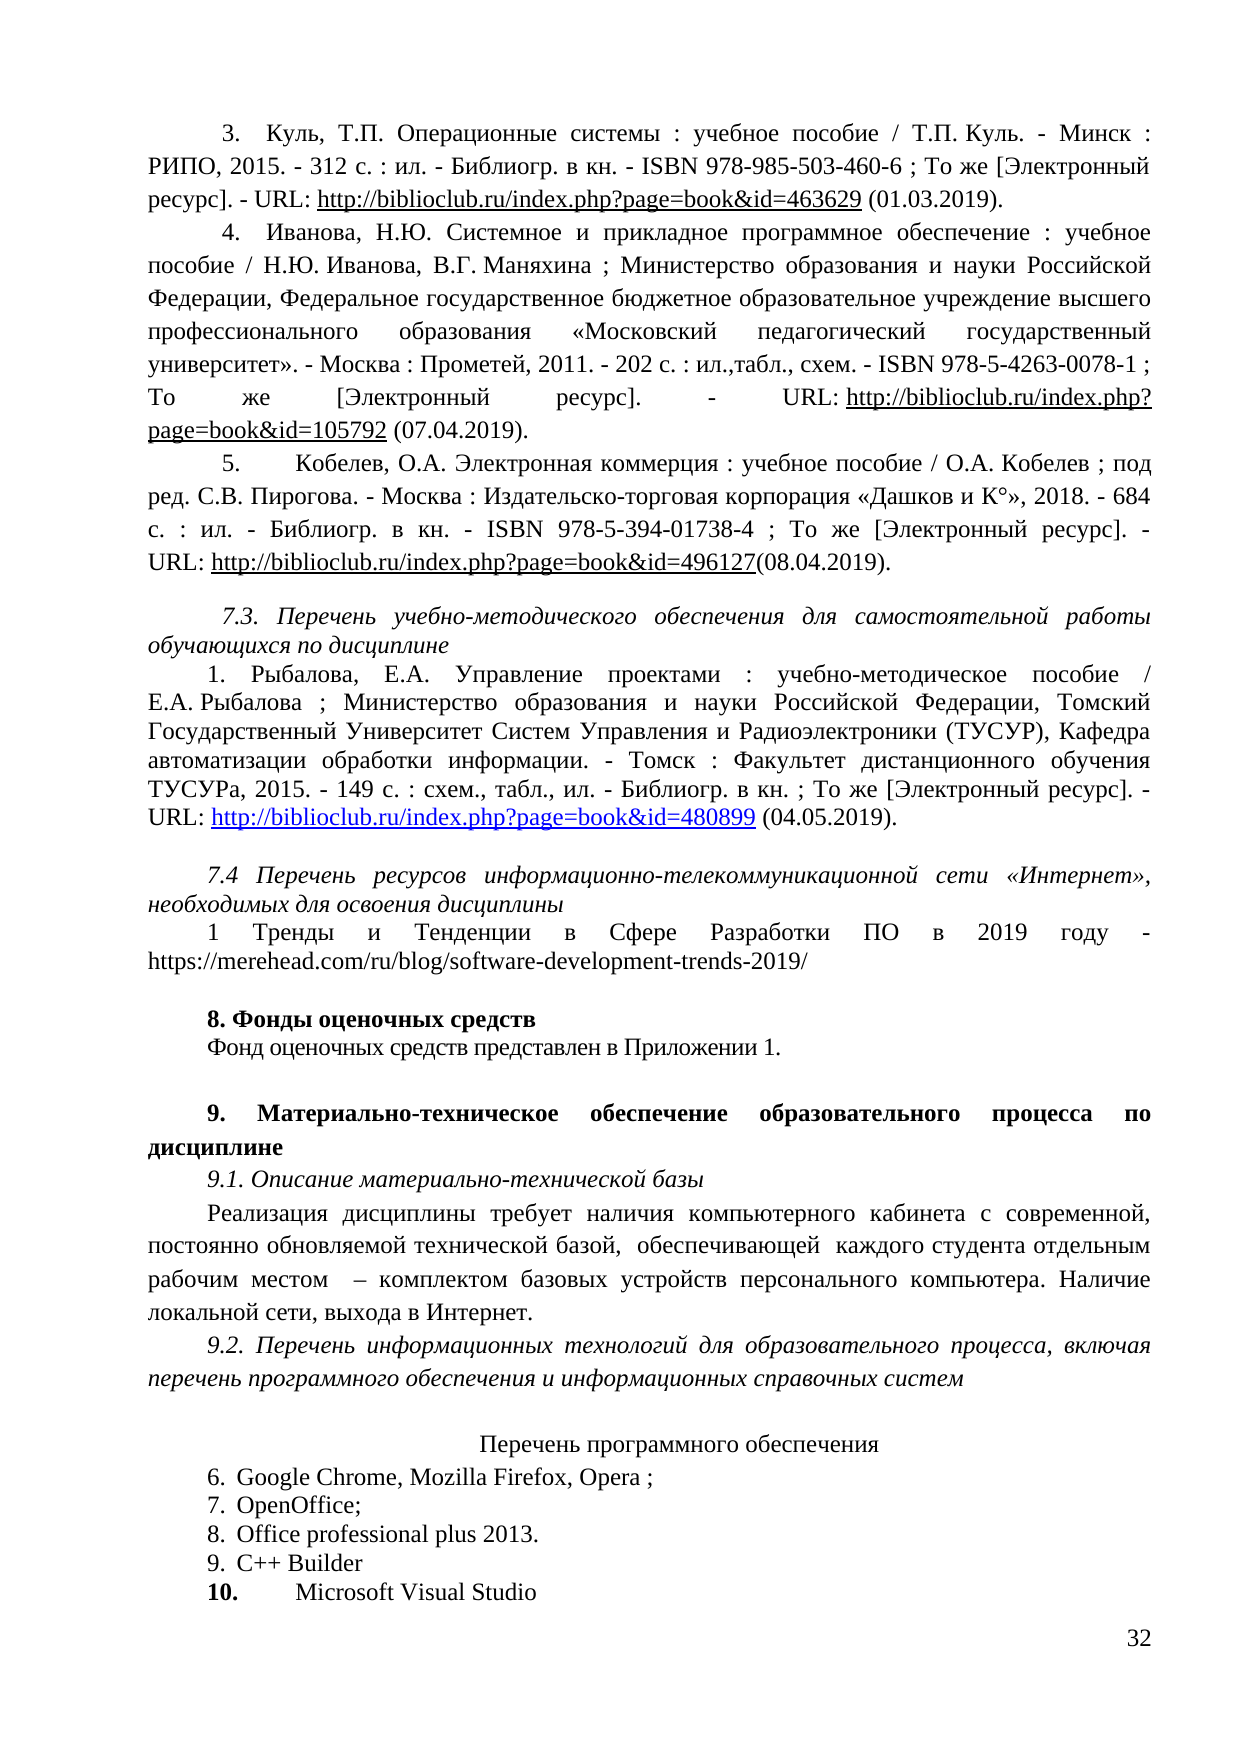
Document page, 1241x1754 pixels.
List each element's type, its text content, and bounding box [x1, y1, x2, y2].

list OpenOffice; [207, 1491, 1152, 1519]
text 9.2. Перечень информационных технологий для образовательного процесса, включая перечень программного обеспечения и информационных справочных систем [148, 1330, 1152, 1391]
text Реализация дисциплины требует наличия компьютерного кабинета с современной, постоянно обновляемой технической базой, обеспечивающей каждого студента отдельным рабочим местом – комплектом базовых устройств персонального компьютера. Наличие локальной сети, выхода в Интернет. [148, 1198, 1152, 1325]
text 8. Фонды оценочных средств [148, 1004, 1152, 1032]
list C++ Builder [207, 1548, 1152, 1577]
text 7.3. Перечень учебно-методического обеспечения для самостоятельной работы обучающихся по дисциплине [148, 601, 1152, 659]
text 7.4 Перечень ресурсов информационно-телекоммуникационной сети «Интернет», необходимых для освоения дисциплины [148, 860, 1152, 917]
list Google Chrome, Mozilla Firefox, Opera ; [207, 1462, 1152, 1491]
list Office professional plus 2013. [207, 1519, 1152, 1548]
list Иванова, Н.Ю. Системное и прикладное программное обеспечение : учебное пособие / Н.Ю. Иванова, В.Г. Маняхина ; Министерство образования и науки Российской Федерации, Федеральное государственное бюджетное образовательное учреждение высшего профессионального образования «Московский педагогический государственный университет». - Москва : Прометей, 2011. - 202 с. : ил.,табл., схем. - ISBN 978-5-4263-0078-1 ; То же [Электронный ресурс]. - URL: http://biblioclub.ru/index.php?page=book&id=105792 (07.04.2019). [148, 217, 1152, 444]
list Microsoft Visual Studio [207, 1577, 1152, 1606]
text Перечень программного обеспечения [148, 1429, 1152, 1457]
text 9.1. Описание материально-технической базы [148, 1164, 1152, 1193]
list Кобелев, О.А. Электронная коммерция : учебное пособие / О.А. Кобелев ; под ред. С.В. Пирогова. - Москва : Издательско-торговая корпорация «Дашков и К°», 2018. - 684 с. : ил. - Библиогр. в кн. - ISBN 978-5-394-01738-4 ; То же [Электронный ресурс]. - URL: http://biblioclub.ru/index.php?page=book&id=496127(08.04.2019). [148, 448, 1152, 576]
list Куль, Т.П. Операционные системы : учебное пособие / Т.П. Куль. - Минск : РИПО, 2015. - 312 с. : ил. - Библиогр. в кн. - ISBN 978-985-503-460-6 ; То же [Электронный ресурс]. - URL: http://biblioclub.ru/index.php?page=book&id=463629 (01.03.2019). [148, 118, 1152, 213]
text 9. Материально-техническое обеспечение образовательного процесса по дисциплине [148, 1098, 1152, 1160]
subtitle 1 Тренды и Тенденции в Сфере Разработки ПО в 2019 году - https://merehead.com/ru/blog/software-development-trends-2019/ [148, 917, 1152, 975]
text 1. Рыбалова, Е.А. Управление проектами : учебно-методическое пособие / Е.А. Рыбалова ; Министерство образования и науки Российской Федерации, Томский Государственный Университет Систем Управления и Радиоэлектроники (ТУСУР), Кафедра автоматизации обработки информации. - Томск : Факультет дистанционного обучения ТУСУРа, 2015. - 149 с. : схем., табл., ил. - Библиогр. в кн. ; То же [Электронный ресурс]. - URL: http://biblioclub.ru/index.php?page=book&id=480899 (04.05.2019). [148, 659, 1152, 831]
text Фонд оценочных средств представлен в Приложении 1. [148, 1032, 1152, 1061]
